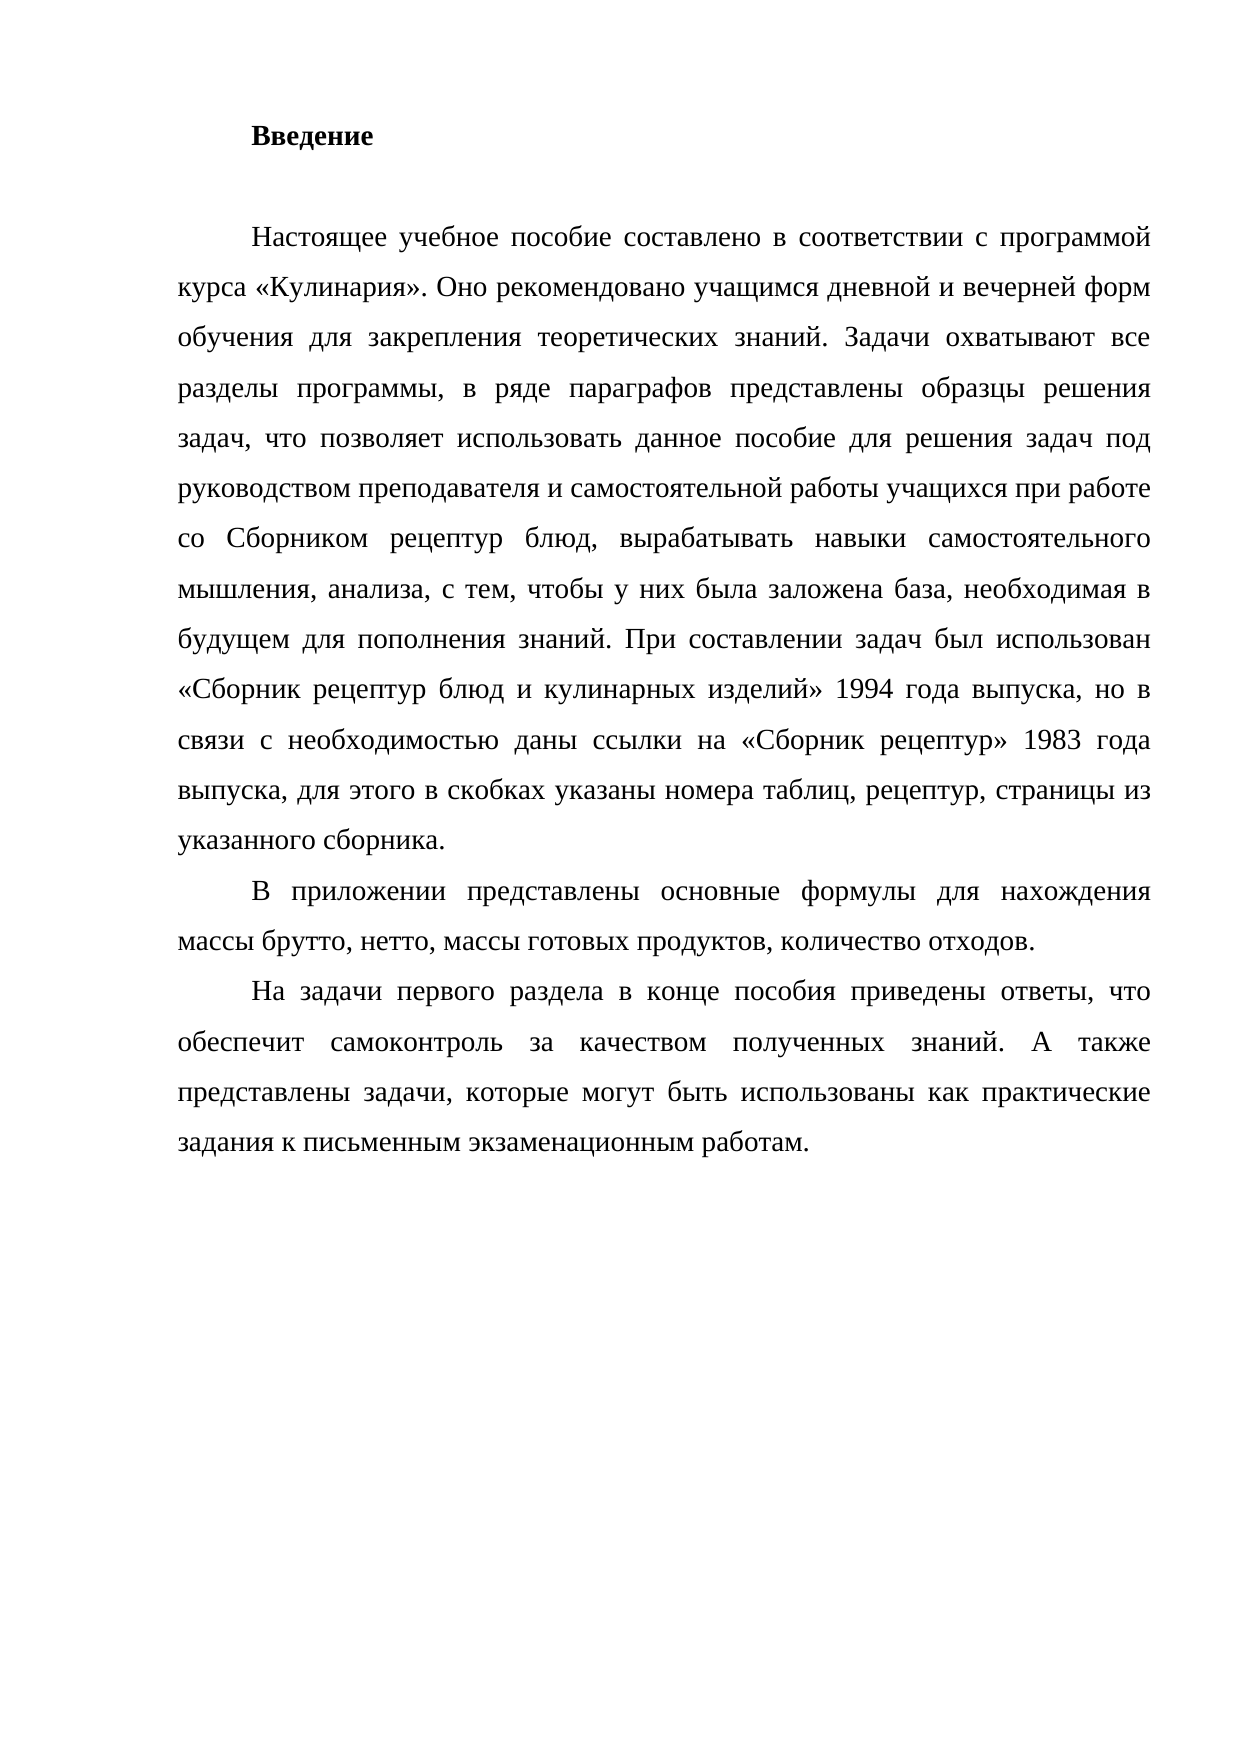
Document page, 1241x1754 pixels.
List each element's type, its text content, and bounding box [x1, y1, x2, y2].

text Настоящее учебное пособие составлено в соответствии с программой курса «Кулинария». Оно рекомендовано учащимся дневной и вечерней форм обучения для закрепления теоретических знаний. Задачи охватывают все разделы программы, в ряде параграфов представлены образцы решения задач, что позволяет использовать данное пособие для решения задач под руководством преподавателя и самостоятельной работы учащихся при работе со Сборником рецептур блюд, вырабатывать навыки самостоятельного мышления, анализа, с тем, чтобы у них была заложена база, необходимая в будущем для пополнения знаний. При составлении задач был использован «Сборник рецептур блюд и кулинарных изделий» 1994 года выпуска, но в связи с необходимостью даны ссылки на «Сборник рецептур» 1983 года выпуска, для этого в скобках указаны номера таблиц, рецептур, страницы из указанного сборника. [177, 219, 1152, 856]
text В приложении представлены основные формулы для нахождения массы брутто, нетто, массы готовых продуктов, количество отходов. [177, 873, 1152, 957]
text Введение [177, 118, 1152, 152]
text На задачи первого раздела в конце пособия приведены ответы, что обеспечит самоконтроль за качеством полученных знаний. А также представлены задачи, которые могут быть использованы как практические задания к письменным экзаменационным работам. [177, 973, 1152, 1158]
